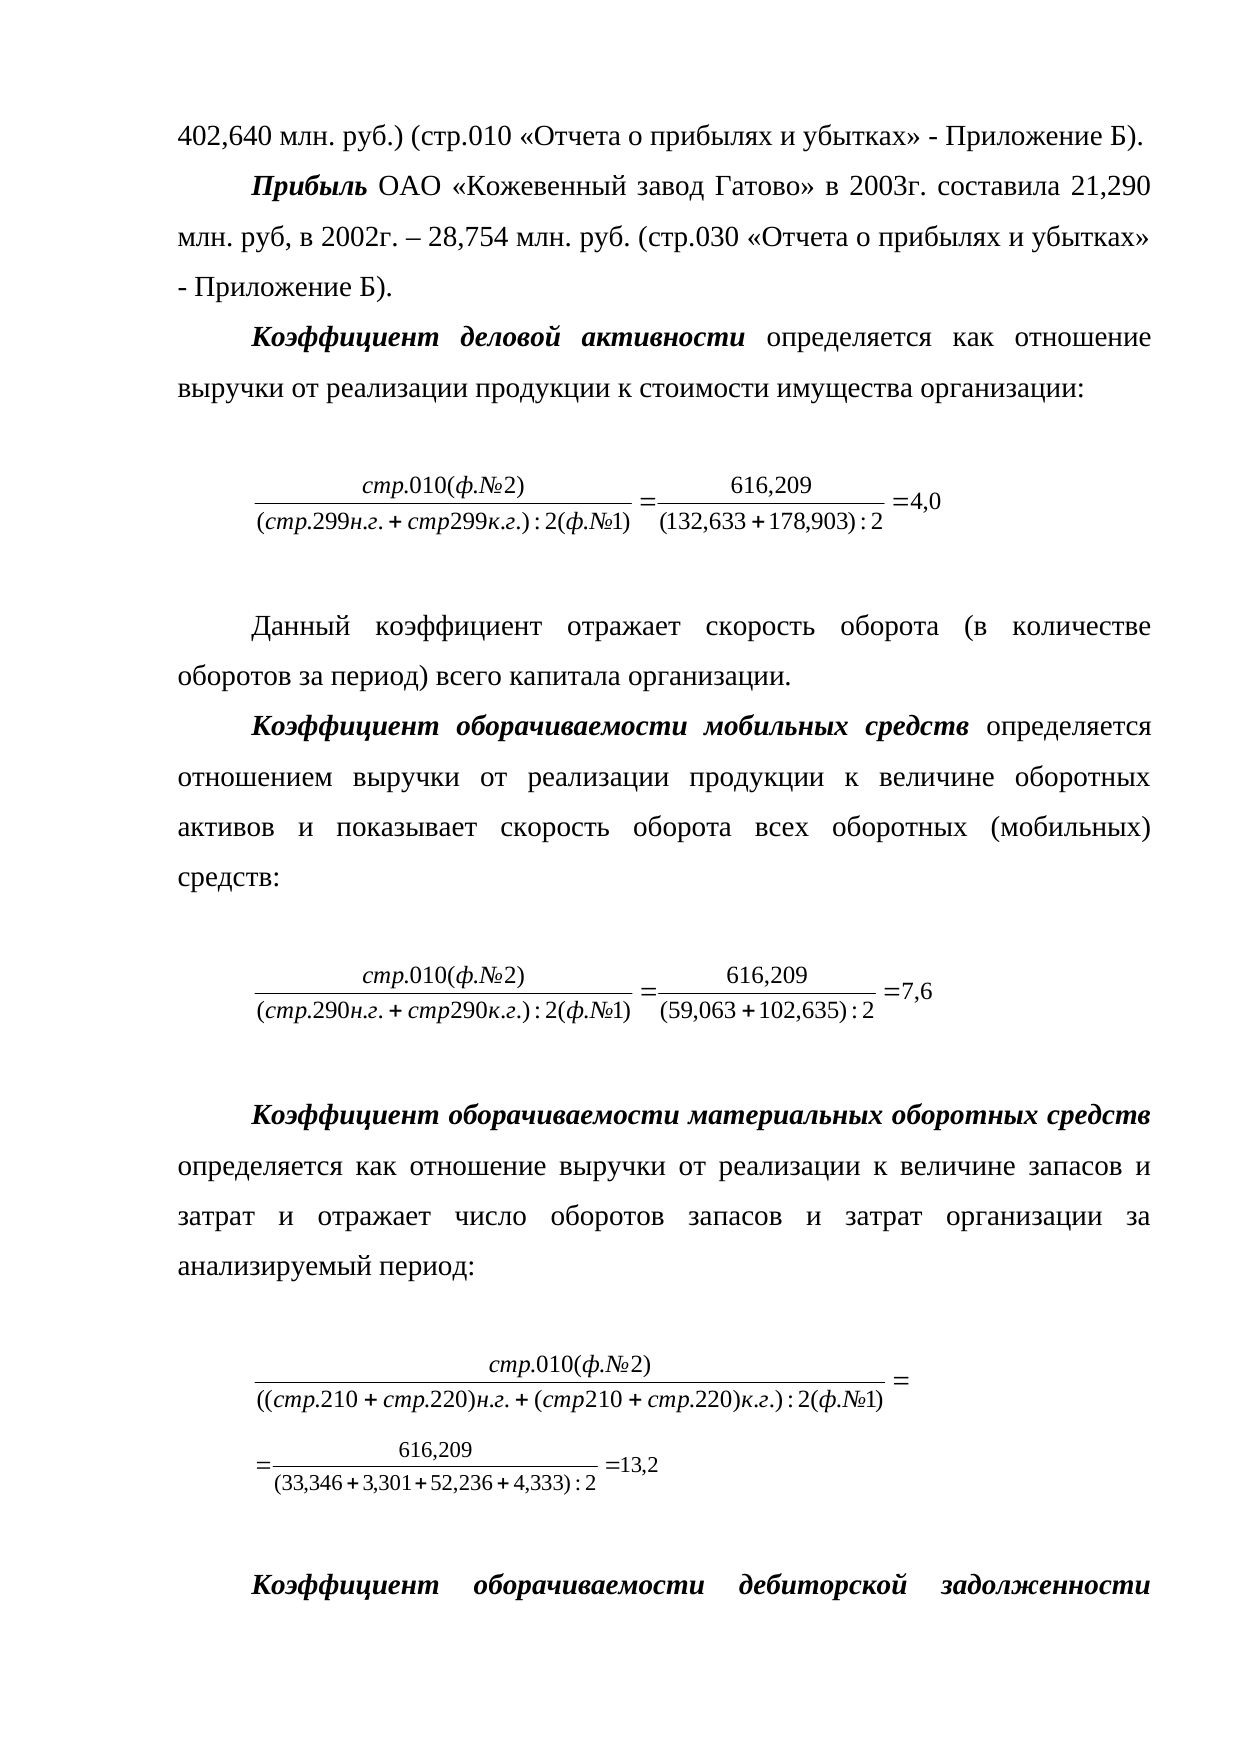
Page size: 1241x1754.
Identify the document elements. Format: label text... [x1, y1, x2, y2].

text Коэффициент оборачиваемости материальных оборотных средств определяется как отношение выручки от реализации к величине запасов и затрат и отражает число оборотов запасов и затрат организации за анализируемый период: [177, 1097, 1152, 1282]
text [177, 118, 1152, 152]
text Данный коэффициент отражает скорость оборота (в количестве оборотов за период) всего капитала организации. [177, 608, 1152, 692]
text Прибыль ОАО «Кожевенный завод Гатово» в 2003г. составила 21,290 млн. руб, в 2002г. – 28,754 млн. руб. (стр.030 «Отчета о прибылях и убытках» - Приложение Б). [177, 168, 1152, 303]
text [177, 1567, 1152, 1601]
text Коэффициент оборачиваемости мобильных средств определяется отношением выручки от реализации продукции к величине оборотных активов и показывает скорость оборота всех оборотных (мобильных) средств: [177, 708, 1152, 893]
text Коэффициент деловой активности определяется как отношение выручки от реализации продукции к стоимости имущества организации: [177, 319, 1152, 403]
